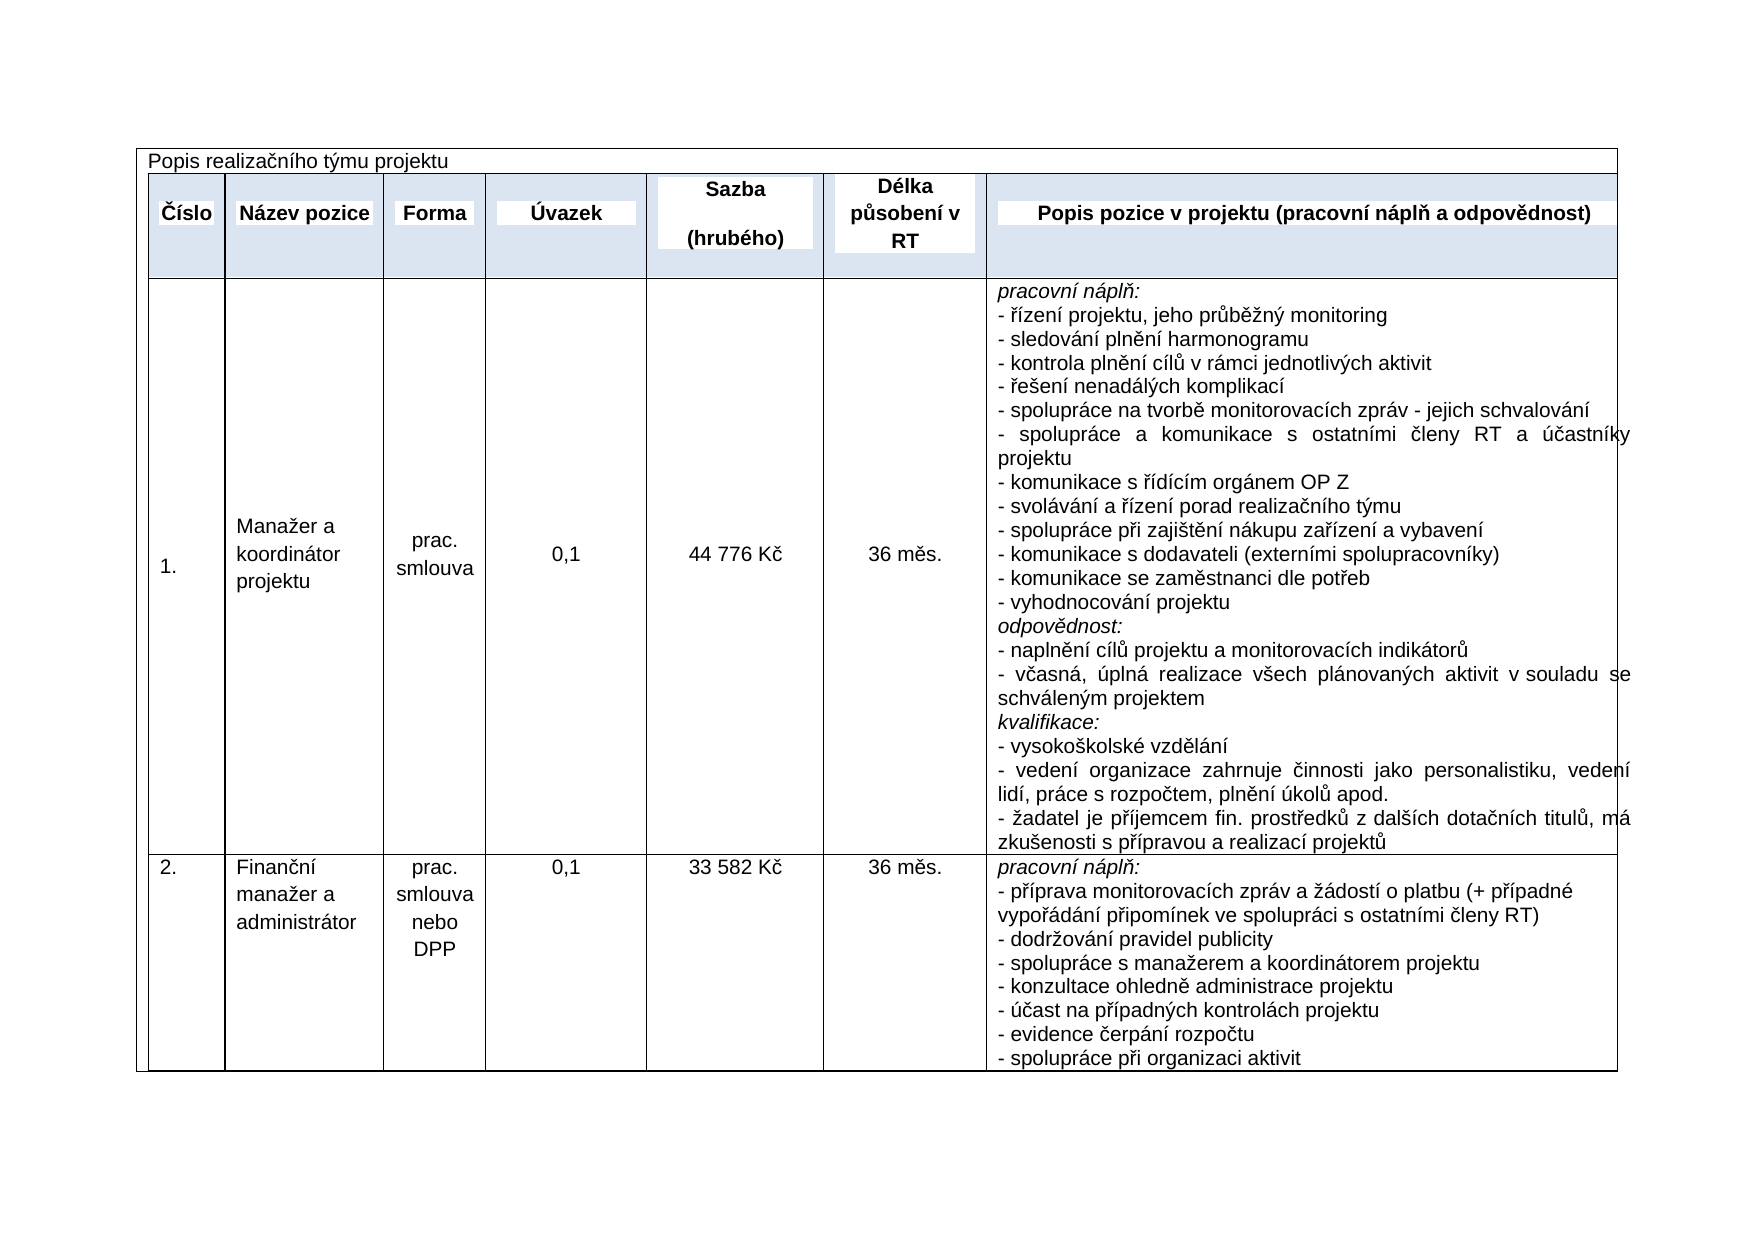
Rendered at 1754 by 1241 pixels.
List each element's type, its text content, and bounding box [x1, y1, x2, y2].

table_header Popis realizačního týmu projektu [137, 149, 1617, 1071]
